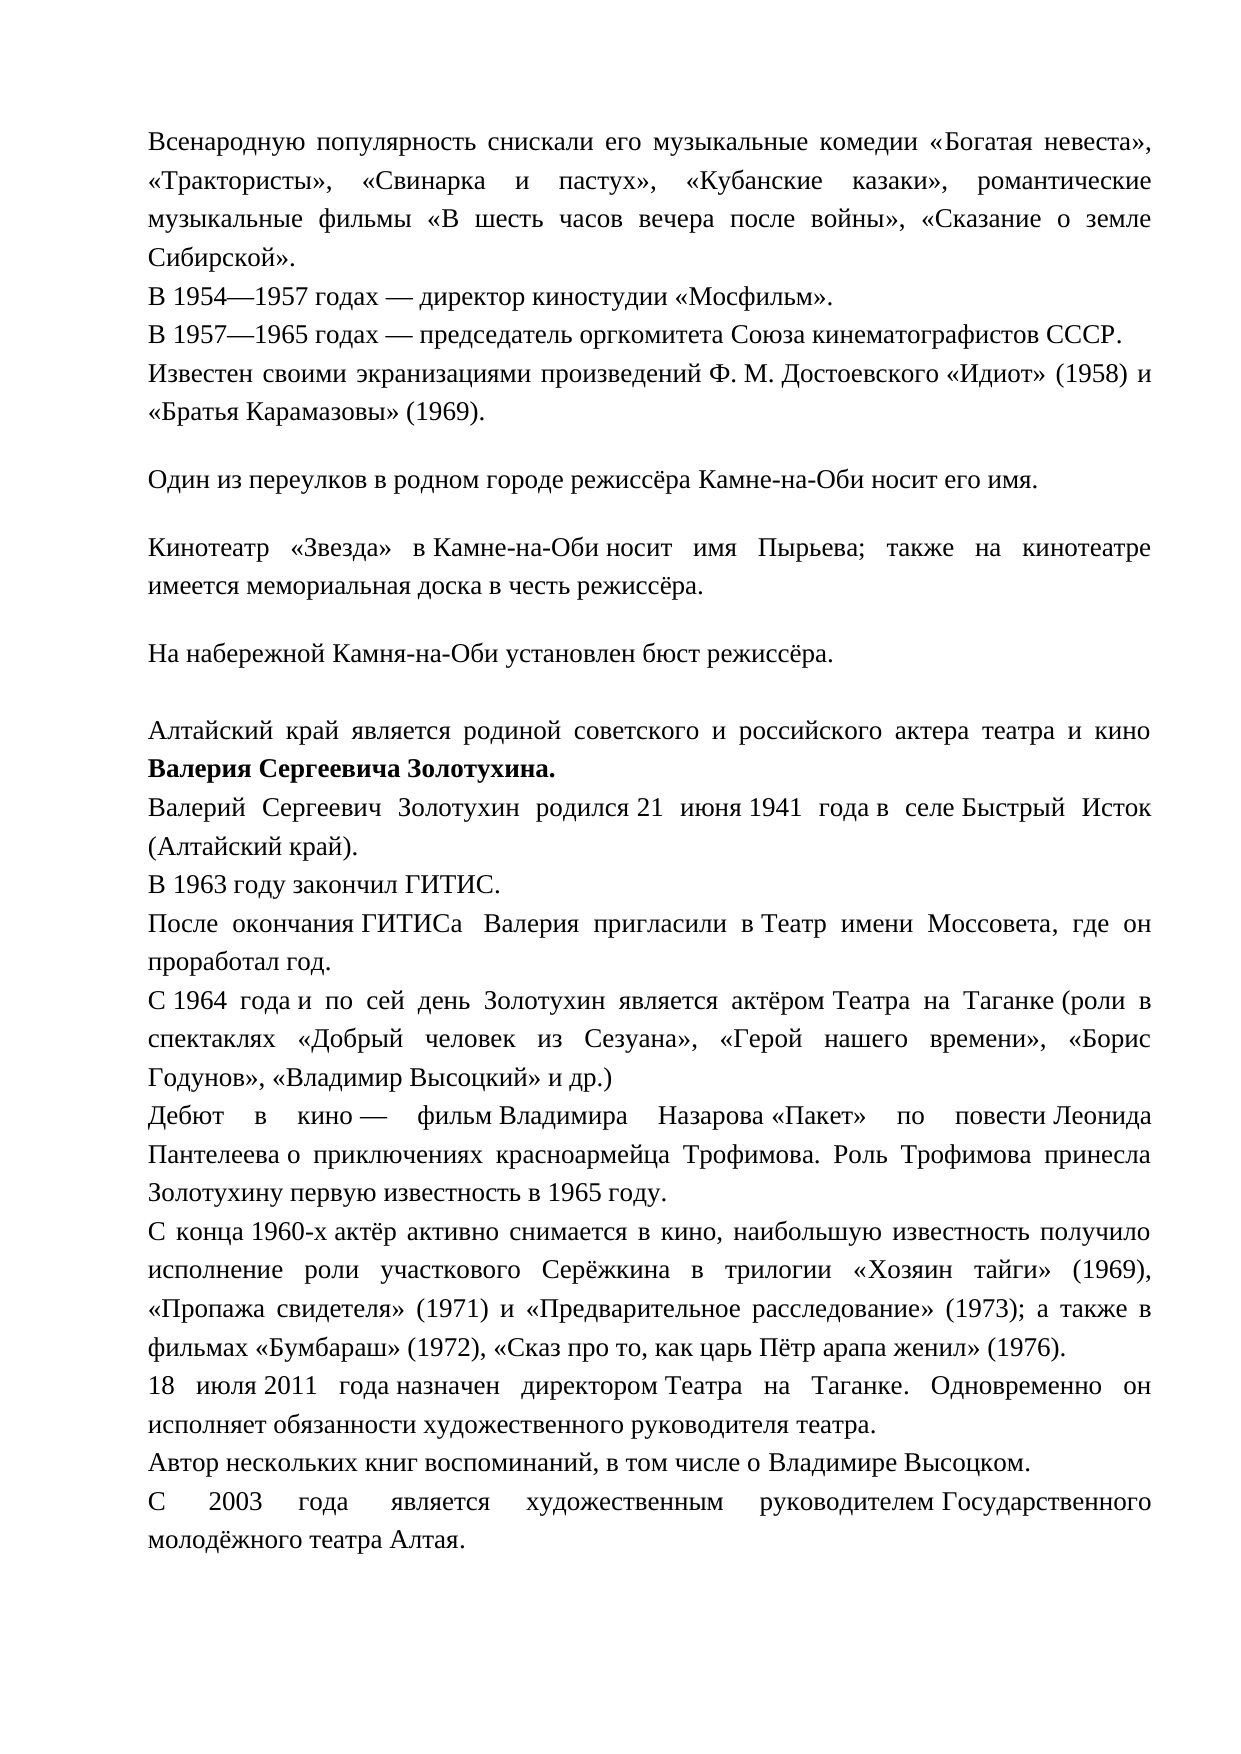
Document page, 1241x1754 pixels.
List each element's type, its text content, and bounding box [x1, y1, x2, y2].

text Известен своими экранизациями произведений Ф. М. Достоевского «Идиот» (1958) и «Братья Карамазовы» (1969). [148, 349, 1152, 426]
text 18 июля 2011 года назначен директором Театра на Таганке. Одновременно он исполняет обязанности художественного руководителя театра. [148, 1362, 1152, 1439]
text Автор нескольких книг воспоминаний, в том числе о Владимире Высоцком. [148, 1439, 1152, 1477]
text С 1964 года и по сей день Золотухин является актёром Театра на Таганке (роли в спектаклях «Добрый человек из Сезуана», «Герой нашего времени», «Борис Годунов», «Владимир Высоцкий» и др.) [148, 976, 1152, 1092]
text Один из переулков в родном городе режиссёра Камне-на-Оби носит его имя. [148, 456, 1152, 494]
text Кинотеатр «Звезда» в Камне-на-Оби носит имя Пырьева; также на кинотеатре имеется мемориальная доска в честь режиссёра. [148, 523, 1152, 600]
text В 1957—1965 годах — председатель оргкомитета Союза кинематографистов СССР. [148, 311, 1152, 349]
text В 1963 году закончил ГИТИС. [148, 861, 1152, 899]
text Дебют в кино — фильм Владимира Назарова «Пакет» по повести Леонида Пантелеева о приключениях красноармейца Трофимова. Роль Трофимова принесла Золотухину первую известность в 1965 году. [148, 1092, 1152, 1208]
text Валерий Сергеевич Золотухин родился 21 июня 1941 года в селе Быстрый Исток (Алтайский край). [148, 784, 1152, 861]
text На набережной Камня-на-Оби установлен бюст режиссёра. [148, 629, 1152, 668]
text С конца 1960-х актёр активно снимается в кино, наибольшую известность получило исполнение роли участкового Серёжкина в трилогии «Хозяин тайги» (1969), «Пропажа свидетеля» (1971) и «Предварительное расследование» (1973); а также в фильмах «Бумбараш» (1972), «Сказ про то, как царь Пётр арапа женил» (1976). [148, 1208, 1152, 1362]
text Всенародную популярность снискали его музыкальные комедии «Богатая невеста», «Трактористы», «Свинарка и пастух», «Кубанские казаки», романтические музыкальные фильмы «В шесть часов вечера после войны», «Сказание о земле Сибирской». [148, 118, 1152, 272]
text В 1954—1957 годах — директор киностудии «Мосфильм». [148, 272, 1152, 311]
text С 2003 года является художественным руководителем Государственного молодёжного театра Алтая. [148, 1477, 1152, 1554]
text После окончания ГИТИСа Валерия пригласили в Театр имени Моссовета, где он проработал год. [148, 899, 1152, 976]
text Алтайский край является родиной советского и российского актера театра и кино Валерия Сергеевича Золотухина. [148, 707, 1152, 784]
